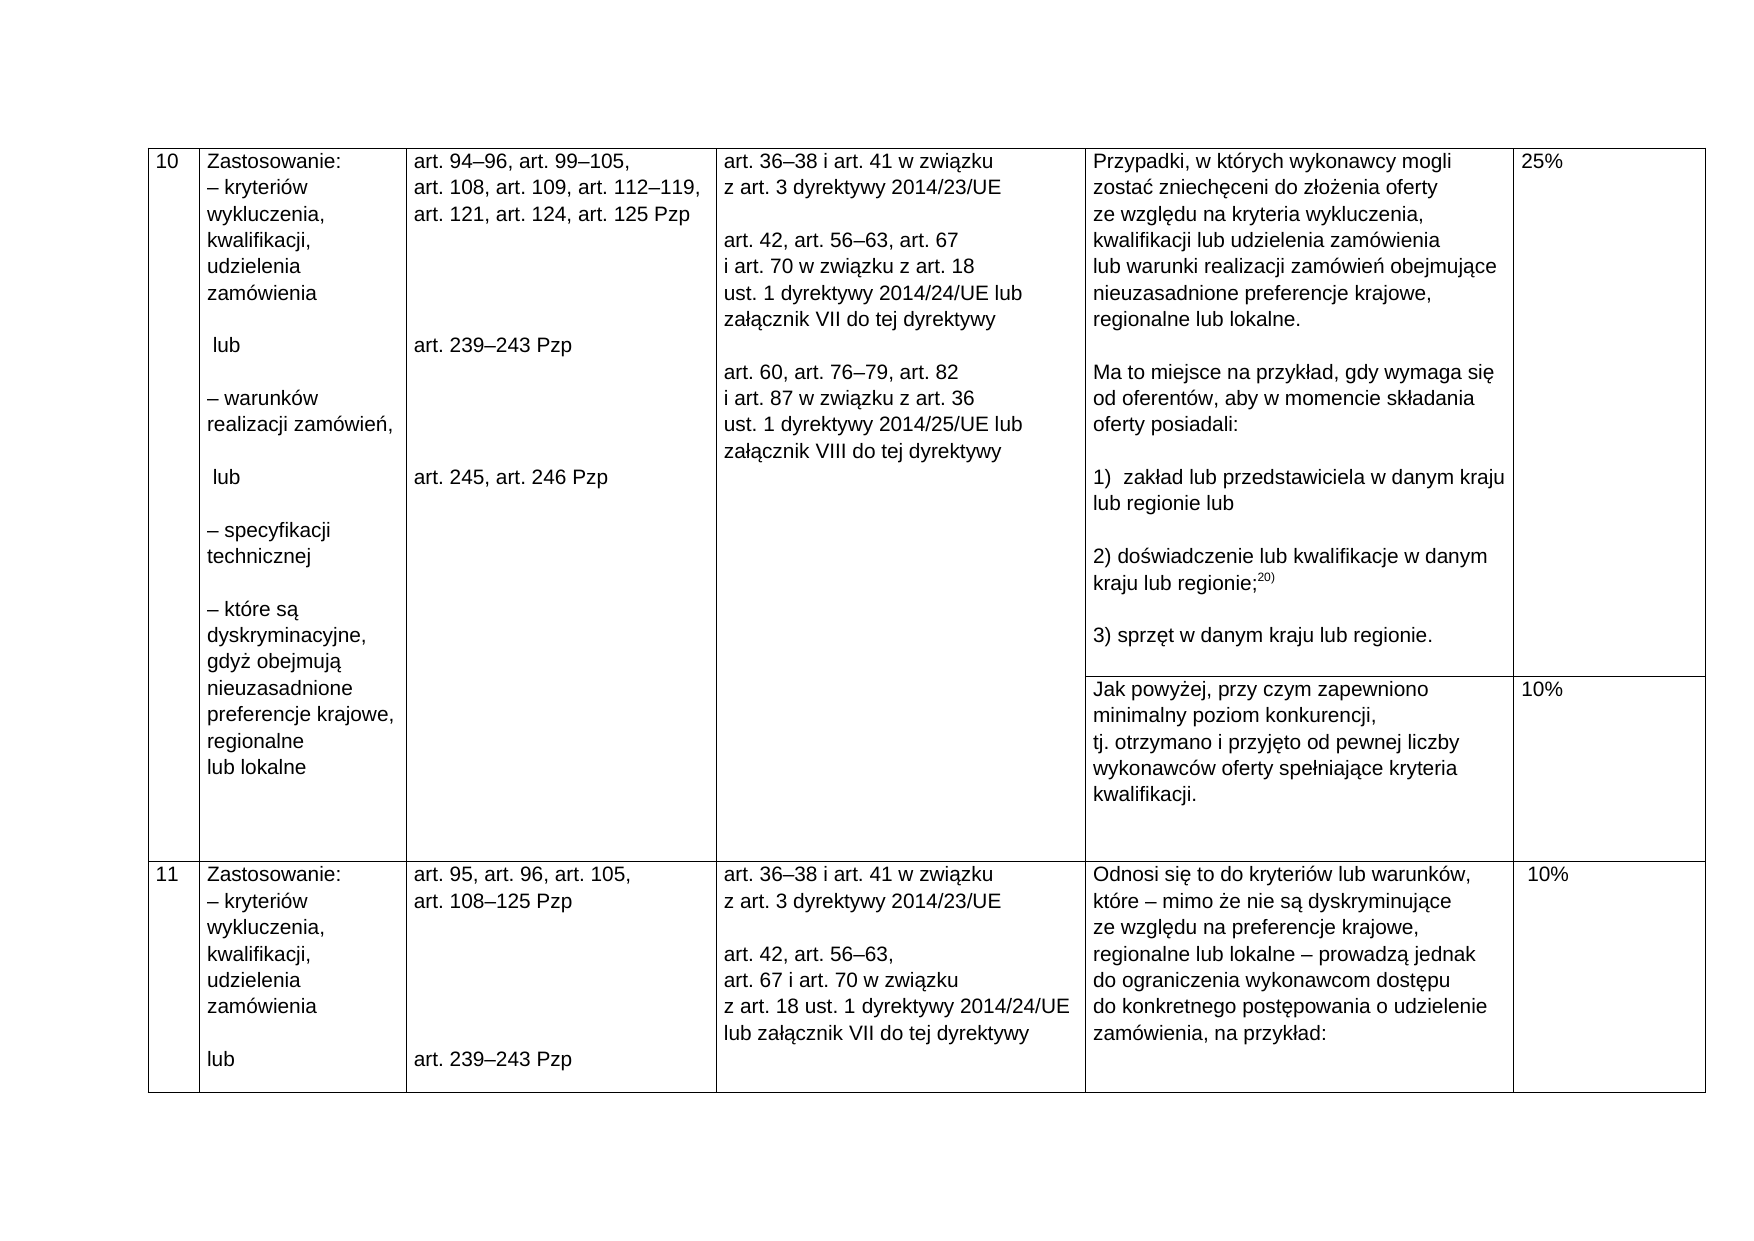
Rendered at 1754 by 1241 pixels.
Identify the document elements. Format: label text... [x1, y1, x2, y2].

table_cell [717, 862, 1085, 1092]
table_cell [200, 862, 406, 1092]
table_cell Zastosowanie: – kryteriów wykluczenia, kwalifikacji, udzielenia zamówienia lub – warunków realizacji zamówień, lub – specyfikacji technicznej – które są dyskryminacyjne, gdyż obejmują nieuzasadnione preferencje krajowe, regionalne lub lokalne [200, 149, 406, 861]
table_cell Jak powyżej, przy czym zapewniono minimalny poziom konkurencji, tj. otrzymano i przyjęto od pewnej liczby wykonawców oferty spełniające kryteria kwalifikacji. [1086, 677, 1513, 861]
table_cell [407, 862, 716, 1092]
table_cell 10% [1514, 862, 1705, 1092]
table_cell 11 [149, 862, 199, 1092]
table_cell 25% [1514, 149, 1705, 676]
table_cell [1086, 862, 1513, 1092]
table_cell 10% [1514, 677, 1705, 861]
table_cell art. 94–96, art. 99–105, art. 108, art. 109, art. 112–119, art. 121, art. 124, art. 125 Pzp art. 239–243 Pzp art. 245, art. 246 Pzp [407, 149, 716, 861]
table_cell 10 [149, 149, 199, 861]
table_cell Przypadki, w których wykonawcy mogli zostać zniechęceni do złożenia oferty ze względu na kryteria wykluczenia, kwalifikacji lub udzielenia zamówienia lub warunki realizacji zamówień obejmujące nieuzasadnione preferencje krajowe, regionalne lub lokalne. Ma to miejsce na przykład, gdy wymaga się od oferentów, aby w momencie składania oferty posiadali: 1) zakład lub przedstawiciela w danym kraju lub regionie lub 2) doświadczenie lub kwalifikacje w danym kraju lub regionie;) 3) sprzęt w danym kraju lub regionie. [1086, 149, 1513, 676]
